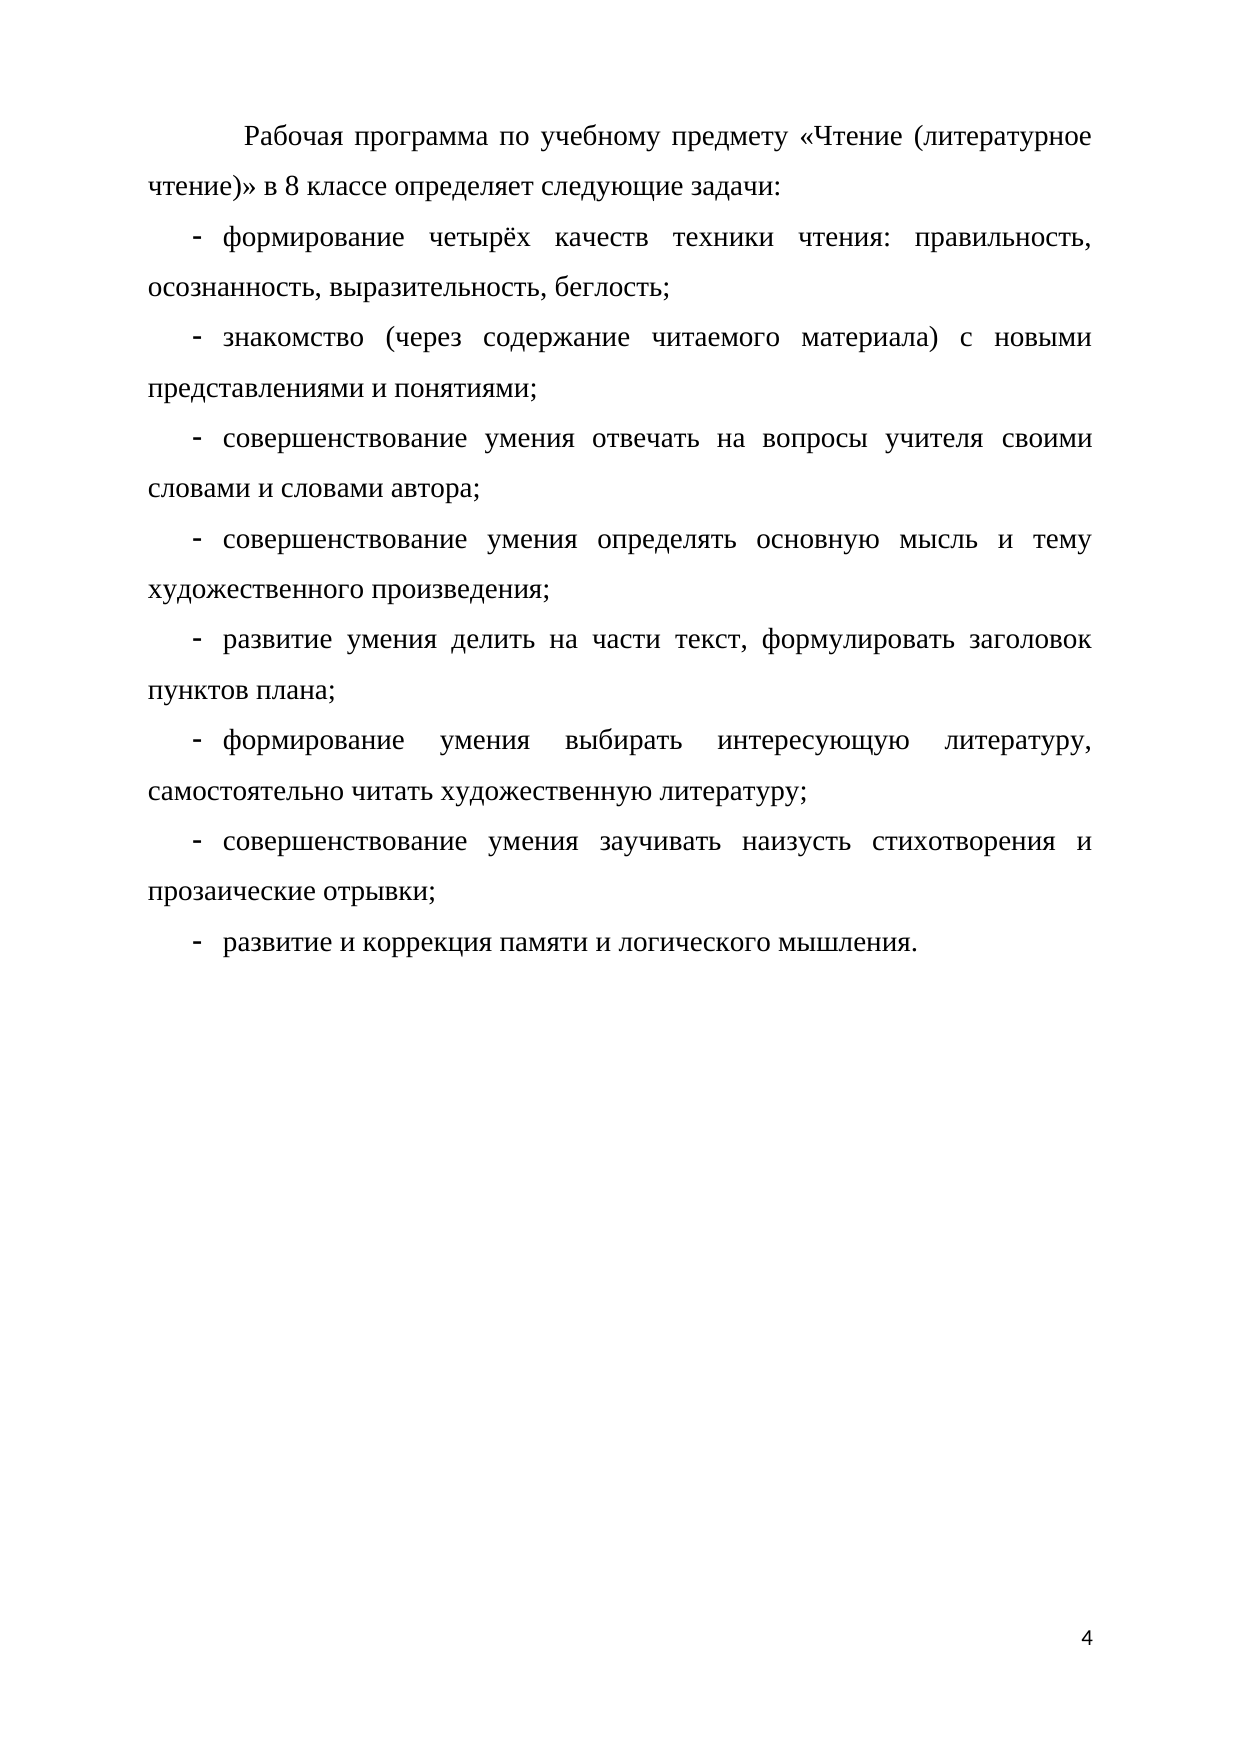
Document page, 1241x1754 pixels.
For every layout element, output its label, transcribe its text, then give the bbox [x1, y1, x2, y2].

list совершенствование умения отвечать на вопросы учителя своими словами и словами автора; [148, 420, 1092, 504]
list развитие и коррекция памяти и логического мышления. [148, 924, 1092, 957]
text Рабочая программа по учебному предмету «Чтение (литературное чтение)» в 8 классе определяет следующие задачи: [148, 118, 1092, 202]
list формирование умения выбирать интересующую литературу, самостоятельно читать художественную литературу; [148, 722, 1092, 806]
list совершенствование умения заучивать наизусть стихотворения и прозаические отрывки; [148, 823, 1092, 907]
list формирование четырёх качеств техники чтения: правильность, осознанность, выразительность, беглость; [148, 219, 1092, 303]
list развитие умения делить на части текст, формулировать заголовок пунктов плана; [148, 622, 1092, 706]
list знакомство (через содержание читаемого материала) с новыми представлениями и понятиями; [148, 319, 1092, 403]
list совершенствование умения определять основную мысль и тему художественного произведения; [148, 521, 1092, 605]
